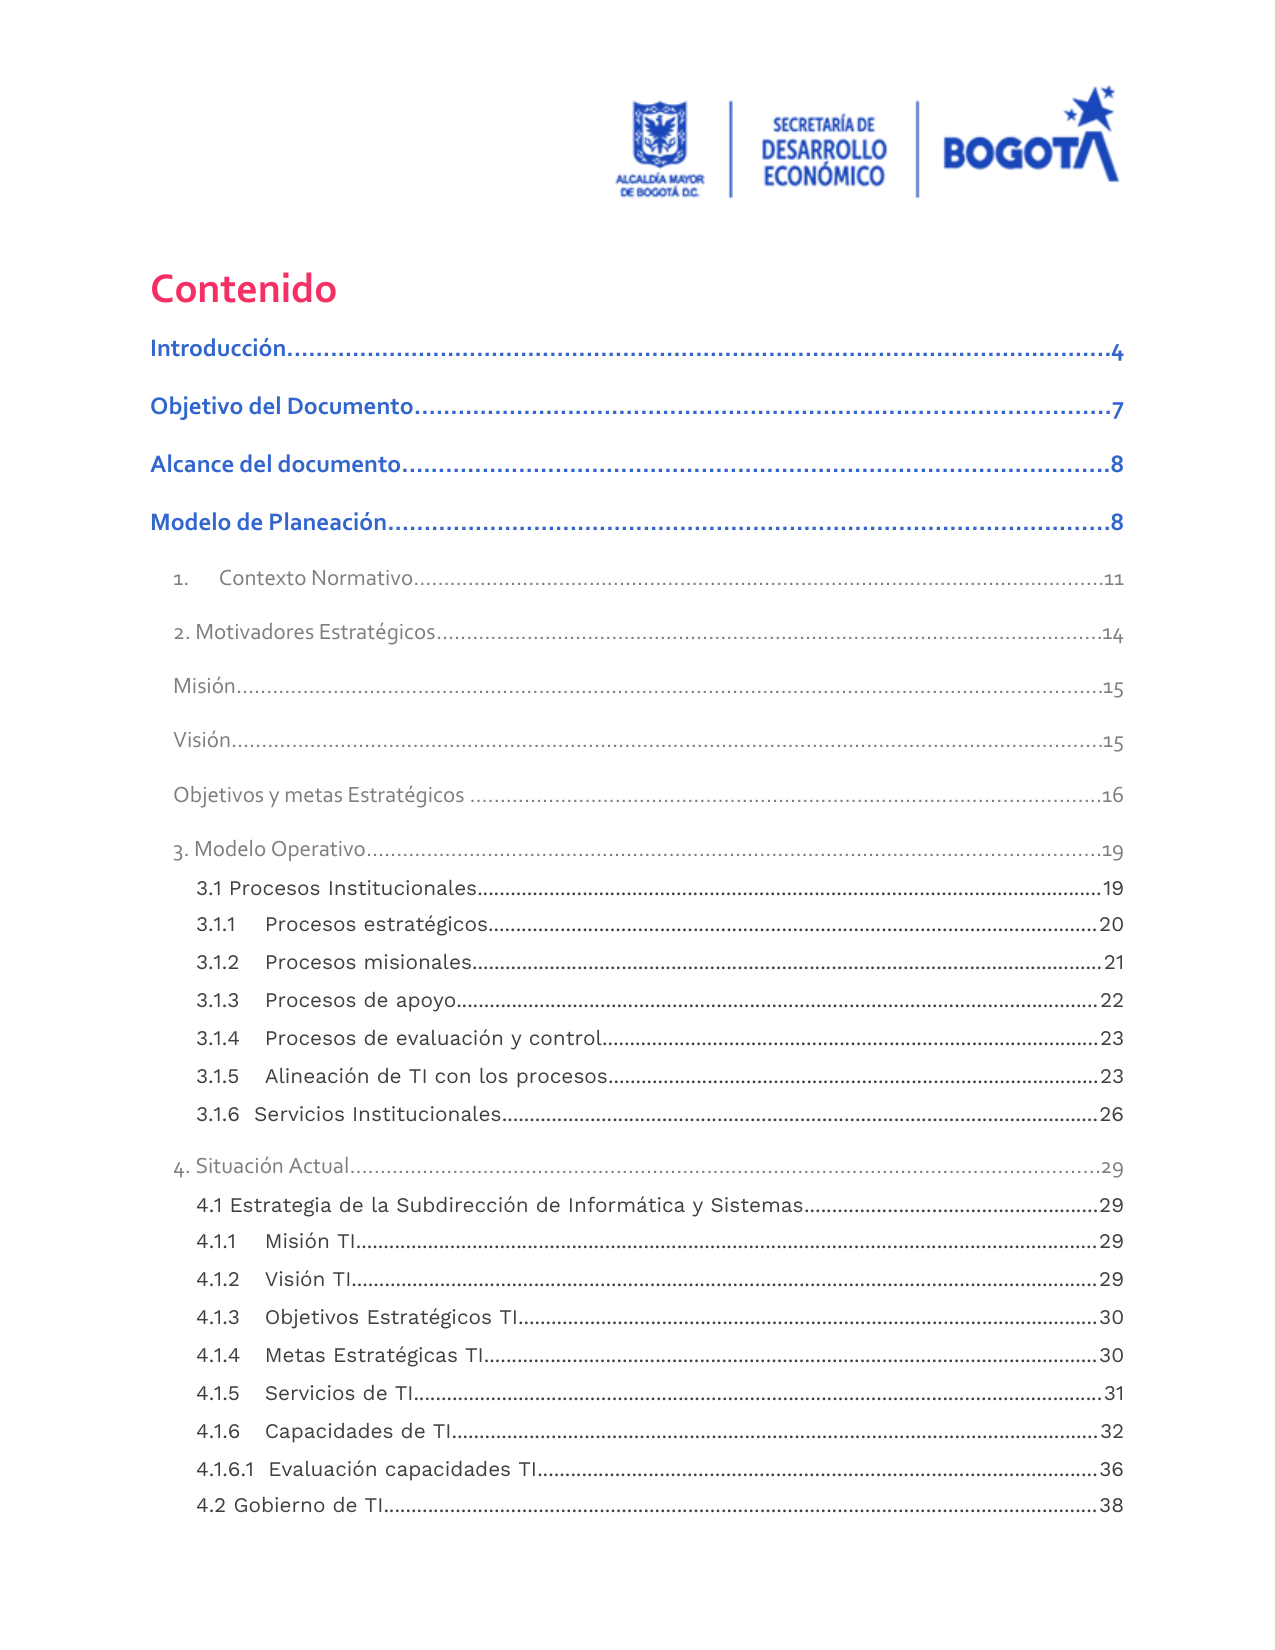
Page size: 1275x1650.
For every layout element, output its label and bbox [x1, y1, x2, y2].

picture [614, 73, 1125, 201]
